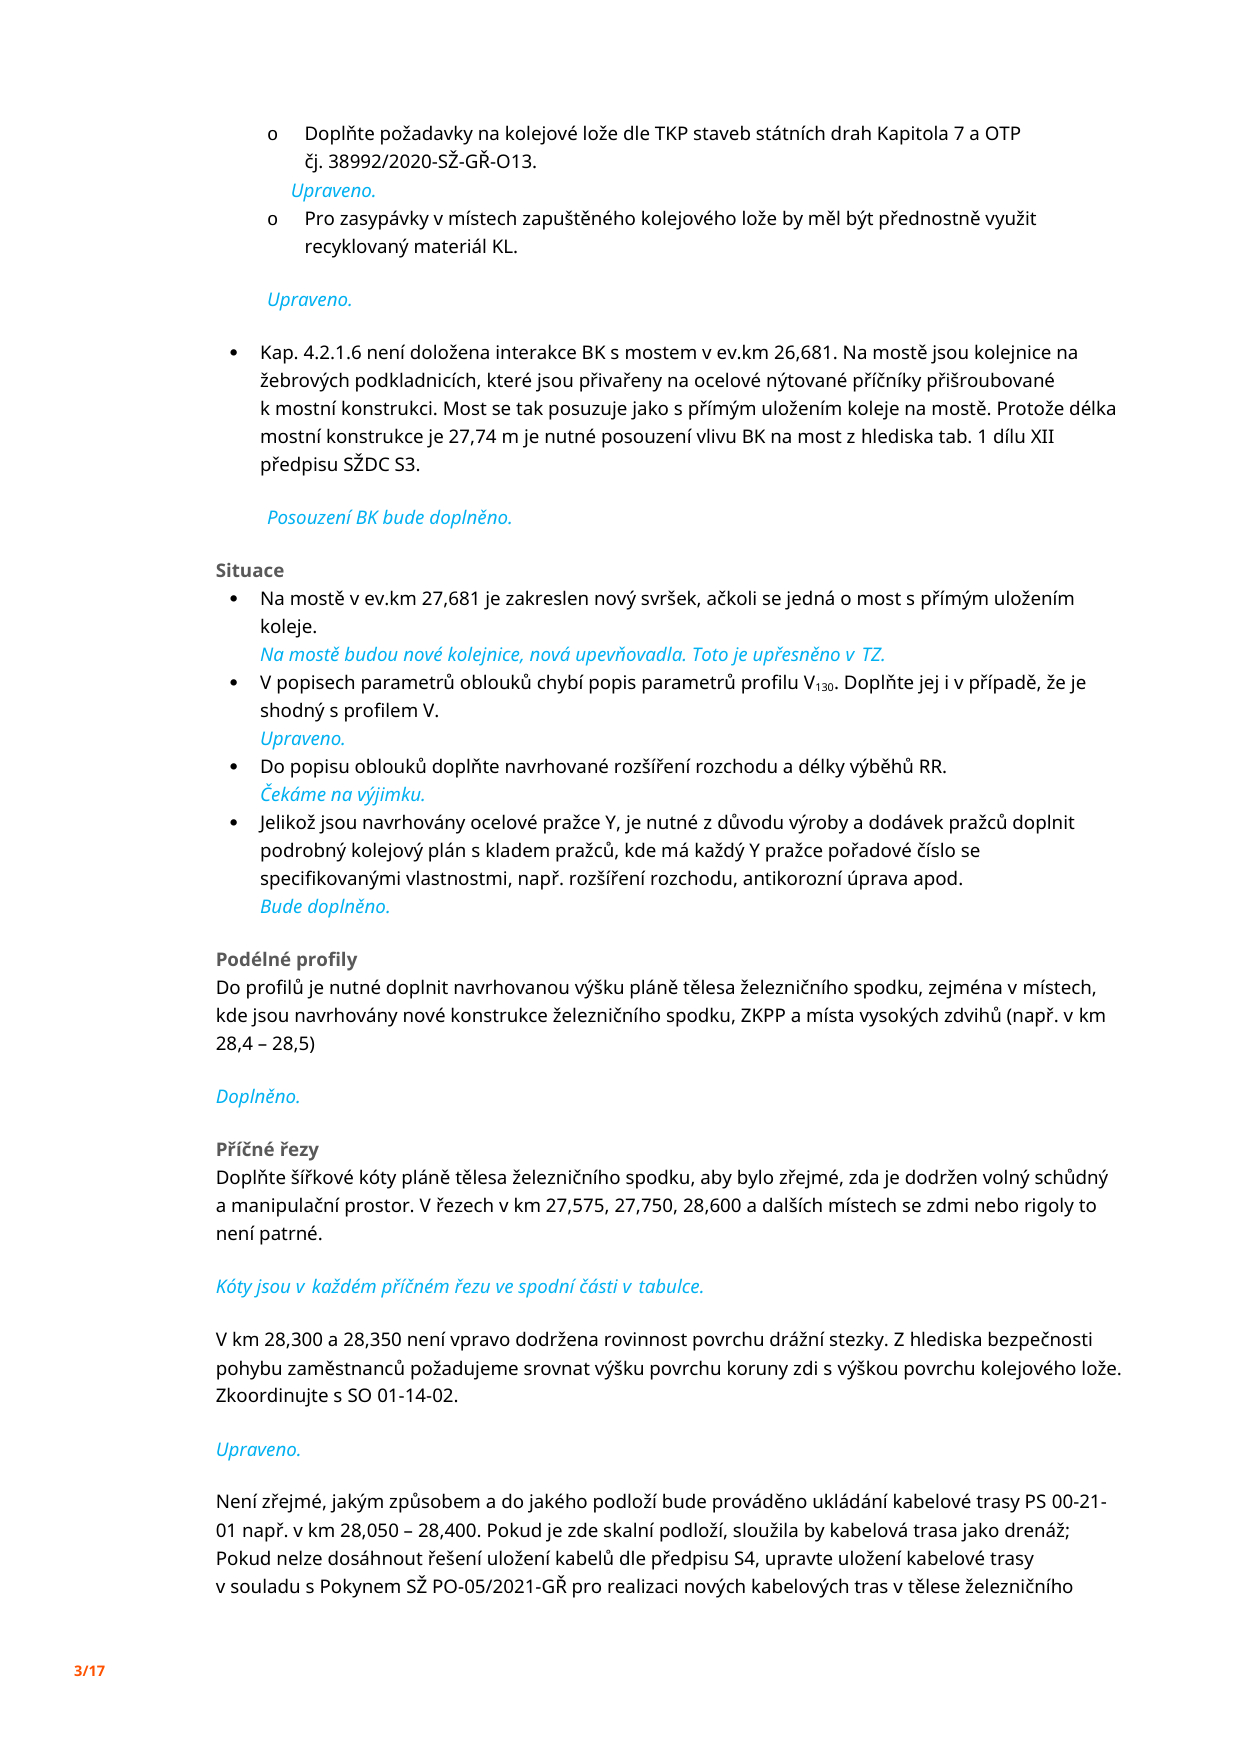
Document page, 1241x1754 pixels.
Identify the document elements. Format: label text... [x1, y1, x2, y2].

list Doplňte požadavky na kolejové lože dle TKP staveb státních drah Kapitola 7 a OTP čj. 38992/2020-SŽ-GŘ-O13. [267, 121, 1122, 174]
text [216, 1489, 1122, 1598]
list V popisech parametrů oblouků chybí popis parametrů profilu V130. Doplňte jej i v případě, že je shodný s profilem V. [230, 669, 1122, 723]
list Upraveno. [260, 725, 1122, 751]
text Doplňte šířkové kóty pláně tělesa železničního spodku, aby bylo zřejmé, zda je dodržen volný schůdný a manipulační prostor. V řezech v km 27,575, 27,750, 28,600 a dalších místech se zdmi nebo rigoly to není patrné. [216, 1165, 1122, 1246]
list Pro zasypávky v místech zapuštěného kolejového lože by měl být přednostně využit recyklovaný materiál KL. [267, 205, 1122, 259]
text Upraveno. [216, 1436, 1122, 1461]
list Čekáme na výjimku. [260, 781, 1122, 807]
list Bude doplněno. [260, 893, 1122, 919]
list Kap. 4.2.1.6 není doložena interakce BK s mostem v ev.km 26,681. Na mostě jsou kolejnice na žebrových podkladnicích, které jsou přivařeny na ocelové nýtované příčníky přišroubované k mostní konstrukci. Most se tak posuzuje jako s přímým uložením koleje na mostě. Protože délka mostní konstrukce je 27,74 m je nutné posouzení vlivu BK na most z hlediska tab. 1 dílu XII předpisu SŽDC S3. [230, 339, 1122, 477]
list Na mostě v ev.km 27,681 je zakreslen nový svršek, ačkoli se jedná o most s přímým uložením koleje. [230, 585, 1122, 639]
text Upraveno. [267, 286, 1122, 312]
text Do profilů je nutné doplnit navrhovanou výšku pláně tělesa železničního spodku, zejména v místech, kde jsou navrhovány nové konstrukce železničního spodku, ZKPP a místa vysokých zdvihů (např. v km 28,4 – 28,5) [216, 974, 1122, 1056]
subtitle Podélné profily [216, 947, 1122, 972]
text V km 28,300 a 28,350 není vpravo dodržena rovinnost povrchu drážní stezky. Z hlediska bezpečnosti pohybu zaměstnanců požadujeme srovnat výšku povrchu koruny zdi s výškou povrchu kolejového lože. Zkoordinujte s SO 01-14-02. [216, 1327, 1122, 1408]
list Na mostě budou nové kolejnice, nová upevňovadla. Toto je upřesněno v TZ. [260, 641, 1122, 667]
list Upraveno. [291, 177, 1122, 202]
subtitle Příčné řezy [216, 1137, 1122, 1162]
list Jelikož jsou navrhovány ocelové pražce Y, je nutné z důvodu výroby a dodávek pražců doplnit podrobný kolejový plán s kladem pražců, kde má každý Y pražce pořadové číslo se specifikovanými vlastnostmi, např. rozšíření rozchodu, antikorozní úprava apod. [230, 809, 1122, 891]
text Kóty jsou v každém příčném řezu ve spodní části v tabulce. [216, 1274, 1122, 1299]
subtitle Situace [216, 557, 1122, 583]
text Posouzení BK bude doplněno. [267, 504, 1122, 530]
text Doplněno. [216, 1084, 1122, 1109]
list Do popisu oblouků doplňte navrhované rozšíření rozchodu a délky výběhů RR. [230, 753, 1122, 779]
